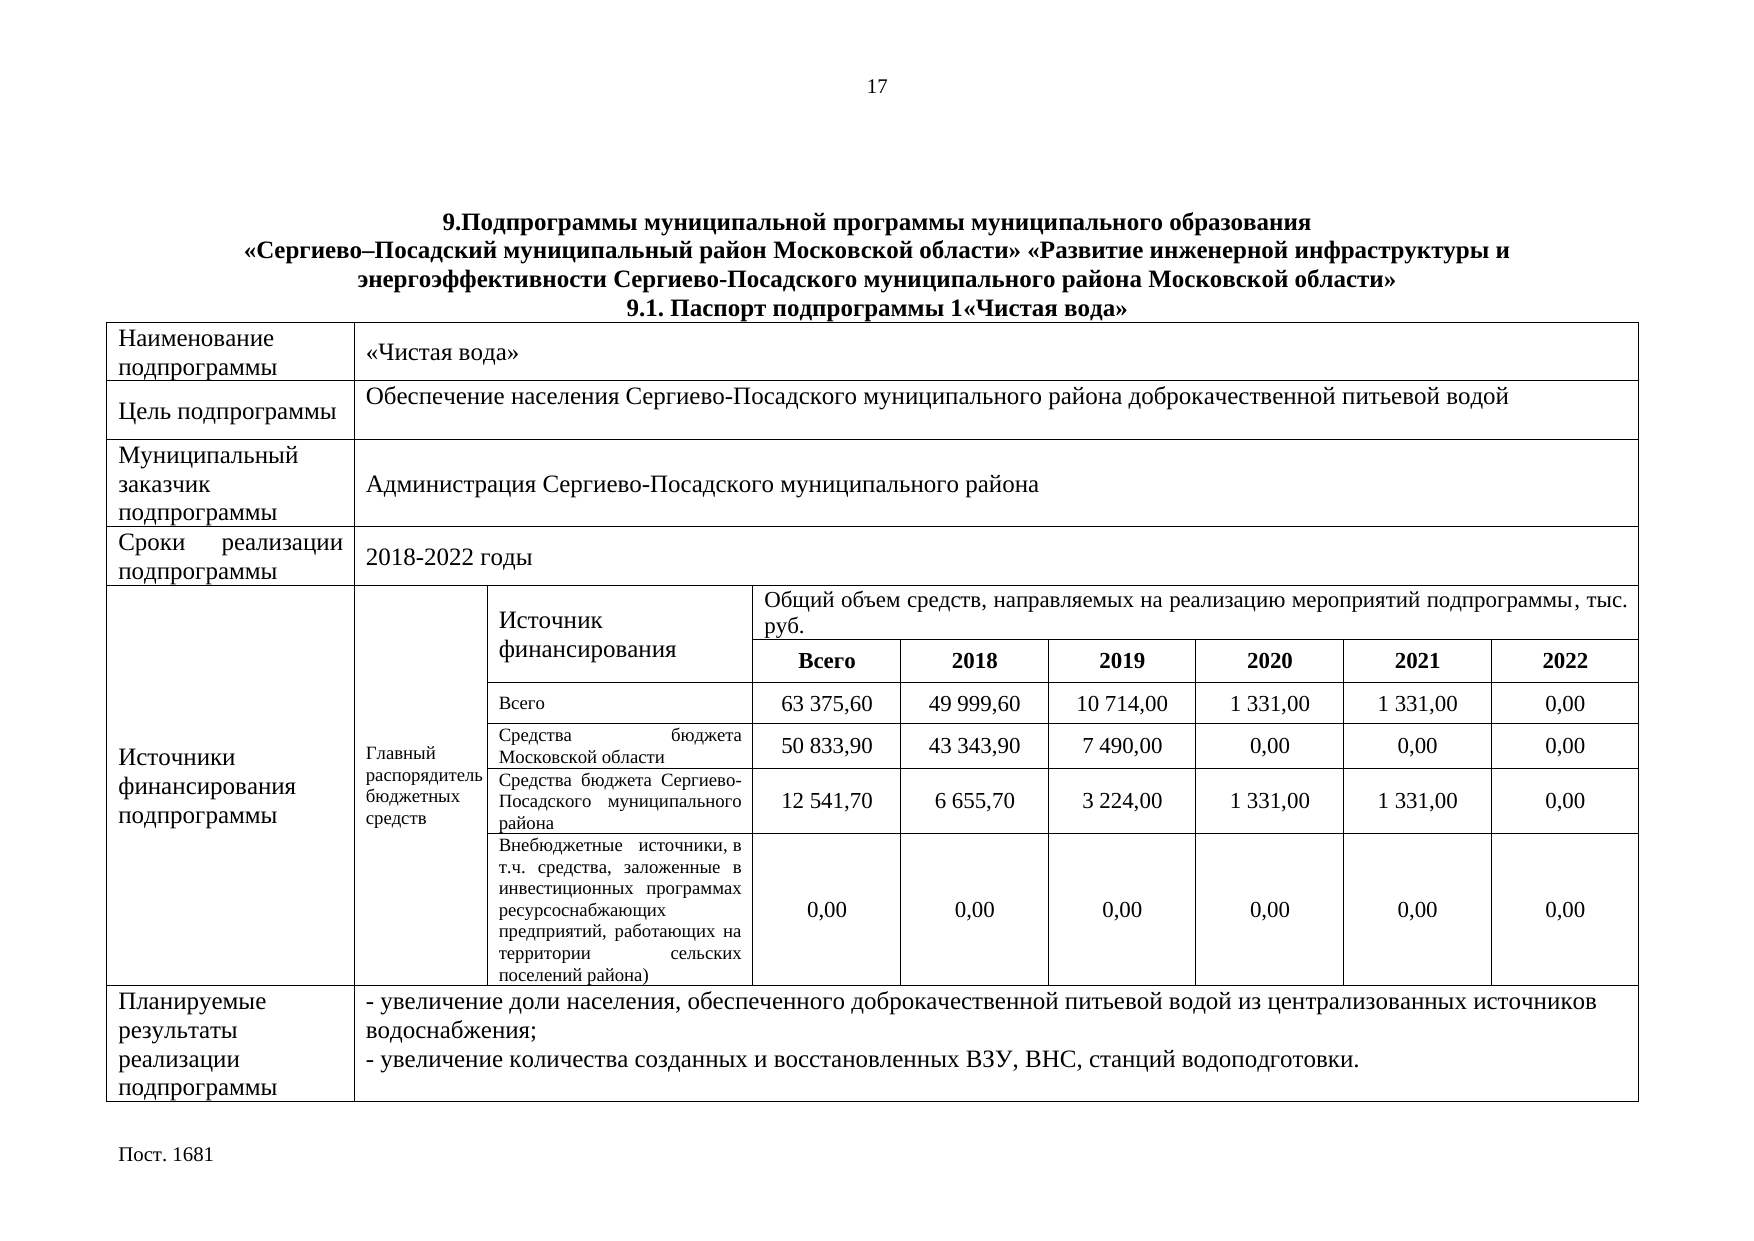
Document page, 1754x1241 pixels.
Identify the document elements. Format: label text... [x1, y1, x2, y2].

table_cell Обеспечение населения Сергиево-Посадского муниципального района доброкачественной питьевой водой [355, 381, 1638, 439]
table_cell 0,00 [1344, 834, 1491, 985]
table_cell 1 331,00 [1344, 769, 1491, 833]
table_cell 3 224,00 [1049, 769, 1195, 833]
table_cell Муниципальный заказчик подпрограммы [107, 440, 354, 526]
table_cell 10 714,00 [1049, 683, 1195, 723]
table_cell Сроки реализации подпрограммы [107, 527, 354, 585]
table_cell Всего [488, 683, 752, 723]
table_cell 2020 [1196, 640, 1343, 682]
table_cell Средства бюджета Сергиево-Посадского муниципального района [488, 769, 752, 833]
table_cell 0,00 [1196, 724, 1343, 767]
text «Сергиево–Посадский муниципальный район Московской области» «Развитие инженерной инфраструктуры и энергоэффективности Сергиево-Посадского муниципального района Московской области» [118, 236, 1636, 293]
table_cell 0,00 [901, 834, 1048, 985]
table_cell 2019 [1049, 640, 1195, 682]
table_cell 0,00 [1344, 724, 1491, 767]
table_cell 0,00 [1196, 834, 1343, 985]
table_cell Общий объем средств, направляемых на реализацию мероприятий подпрограммы, тыс. руб. [753, 586, 1638, 638]
table_cell Источники финансирования подпрограммы [107, 586, 354, 985]
table_cell 0,00 [1492, 769, 1638, 833]
table_cell 0,00 [1492, 683, 1638, 723]
table_cell 2022 [1492, 640, 1638, 682]
text 9.Подпрограммы муниципальной программы муниципального образования [118, 207, 1636, 236]
table_cell 0,00 [1049, 834, 1195, 985]
table_cell 50 833,90 [753, 724, 900, 767]
table_cell 0,00 [1492, 724, 1638, 767]
table_cell Всего [753, 640, 900, 682]
table_cell Планируемые результаты реализации подпрограммы [107, 986, 354, 1101]
table_cell Средства бюджета Московской области [488, 724, 752, 767]
table_cell 0,00 [1492, 834, 1638, 985]
table_cell 0,00 [753, 834, 900, 985]
table_cell Внебюджетные источники, в т.ч. средства, заложенные в инвестиционных программах ресурсоснабжающих предприятий, работающих на территории сельских поселений района) [488, 834, 752, 985]
table_cell 1 331,00 [1344, 683, 1491, 723]
table_cell Администрация Сергиево-Посадского муниципального района [355, 440, 1638, 526]
text 9.1. Паспорт подпрограммы 1«Чистая вода» [118, 293, 1636, 322]
table_header «Чистая вода» [355, 323, 1638, 380]
table_cell Главный распорядитель бюджетных средств [355, 586, 487, 985]
table_cell Цель подпрограммы [107, 381, 354, 439]
table_cell 1 331,00 [1196, 769, 1343, 833]
table_cell 2021 [1344, 640, 1491, 682]
table_cell 63 375,60 [753, 683, 900, 723]
table_cell 43 343,90 [901, 724, 1048, 767]
table_cell 2018-2022 годы [355, 527, 1638, 585]
table_cell 12 541,70 [753, 769, 900, 833]
table_cell Источник финансирования [488, 586, 752, 682]
table_cell 49 999,60 [901, 683, 1048, 723]
table_cell 7 490,00 [1049, 724, 1195, 767]
table_cell - увеличение доли населения, обеспеченного доброкачественной питьевой водой из централизованных источников водоснабжения; - увеличение количества созданных и восстановленных ВЗУ, ВНС, станций водоподготовки. [355, 986, 1638, 1101]
table_cell 6 655,70 [901, 769, 1048, 833]
table_header Наименование подпрограммы [107, 323, 354, 380]
table_cell 1 331,00 [1196, 683, 1343, 723]
table_cell 2018 [901, 640, 1048, 682]
